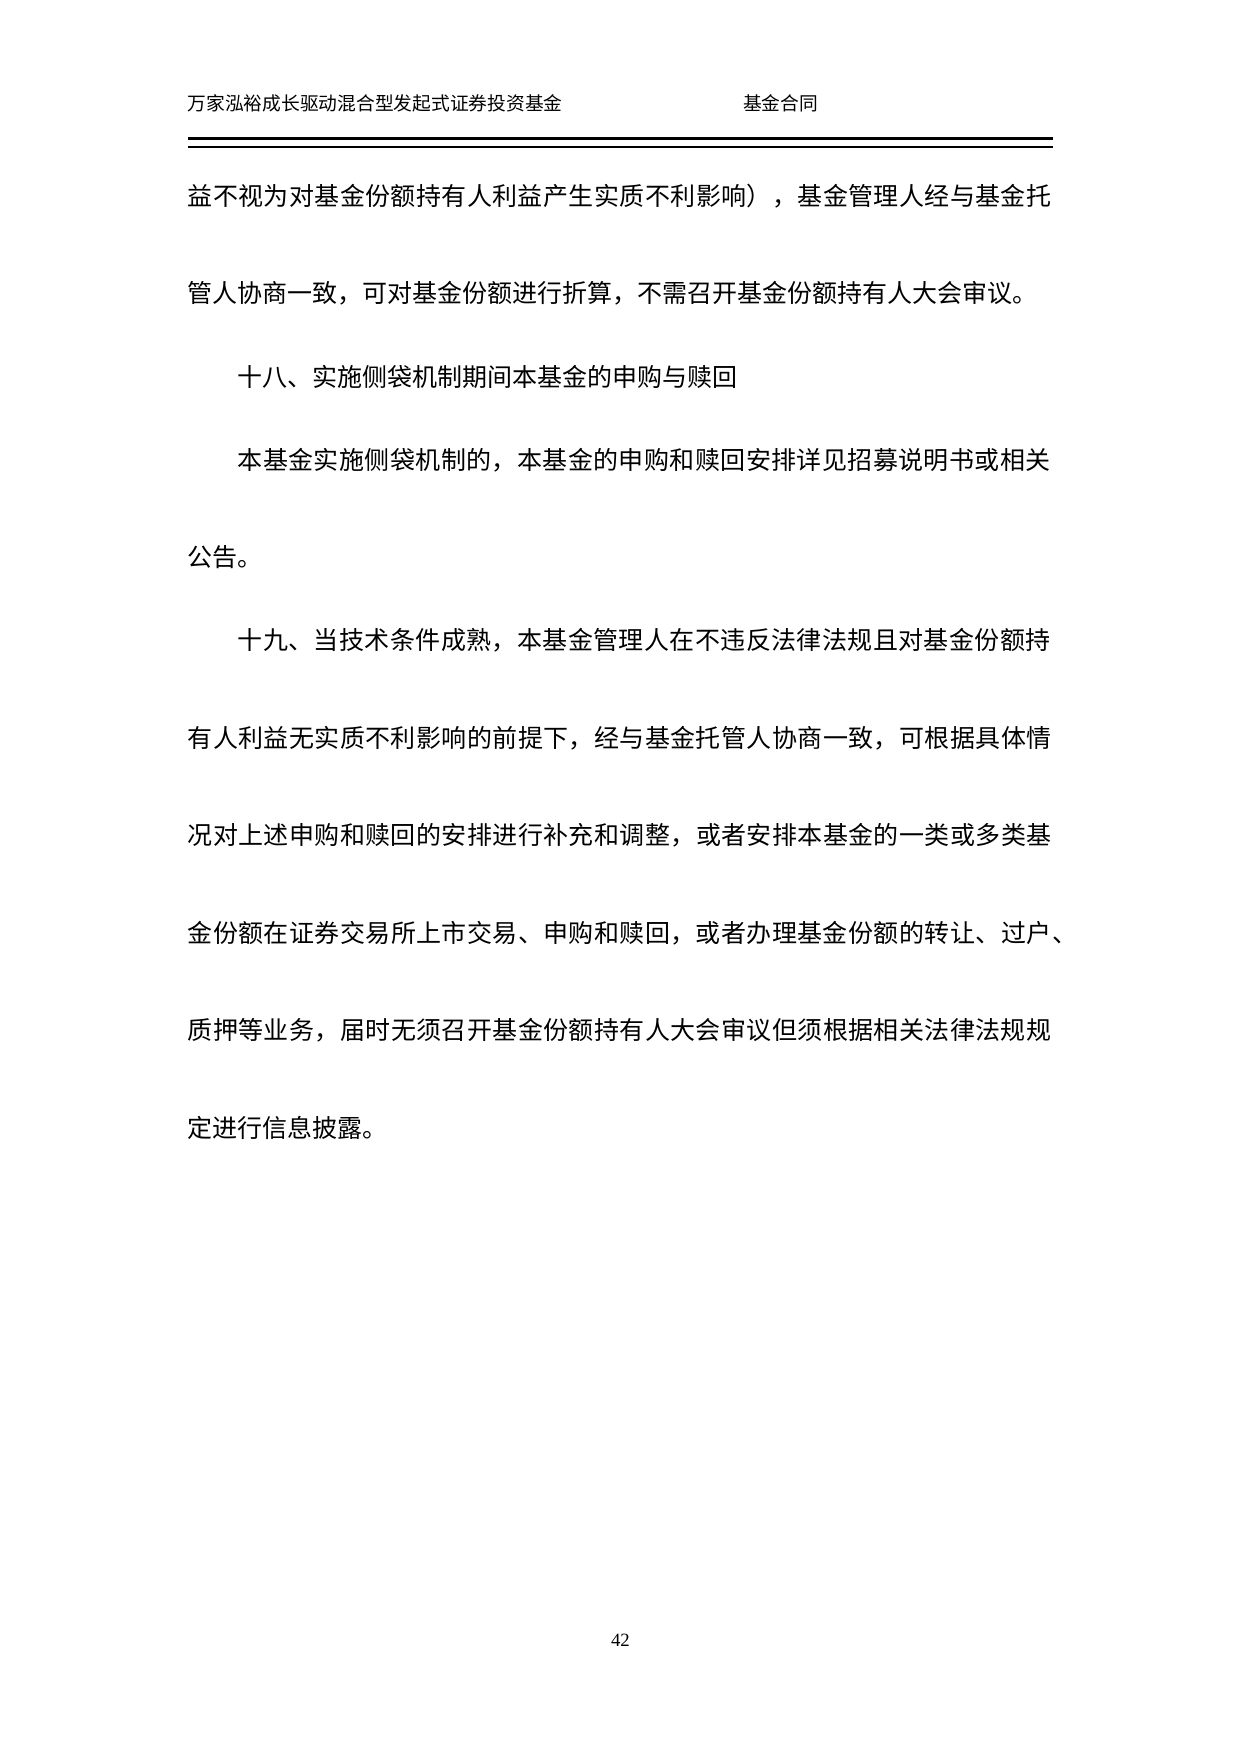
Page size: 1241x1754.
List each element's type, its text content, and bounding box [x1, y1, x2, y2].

text 本基金实施侧袋机制的，本基金的申购和赎回安排详见招募说明书或相关公告。 [187, 426, 1053, 588]
text 十八、实施侧袋机制期间本基金的申购与赎回 [187, 343, 1053, 408]
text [187, 162, 1053, 324]
text 十九、当技术条件成熟，本基金管理人在不违反法律法规且对基金份额持有人利益无实质不利影响的前提下，经与基金托管人协商一致，可根据具体情况对上述申购和赎回的安排进行补充和调整，或者安排本基金的一类或多类基金份额在证券交易所上市交易、申购和赎回，或者办理基金份额的转让、过户、质押等业务，届时无须召开基金份额持有人大会审议但须根据相关法律法规规定进行信息披露。 [187, 606, 1053, 1159]
